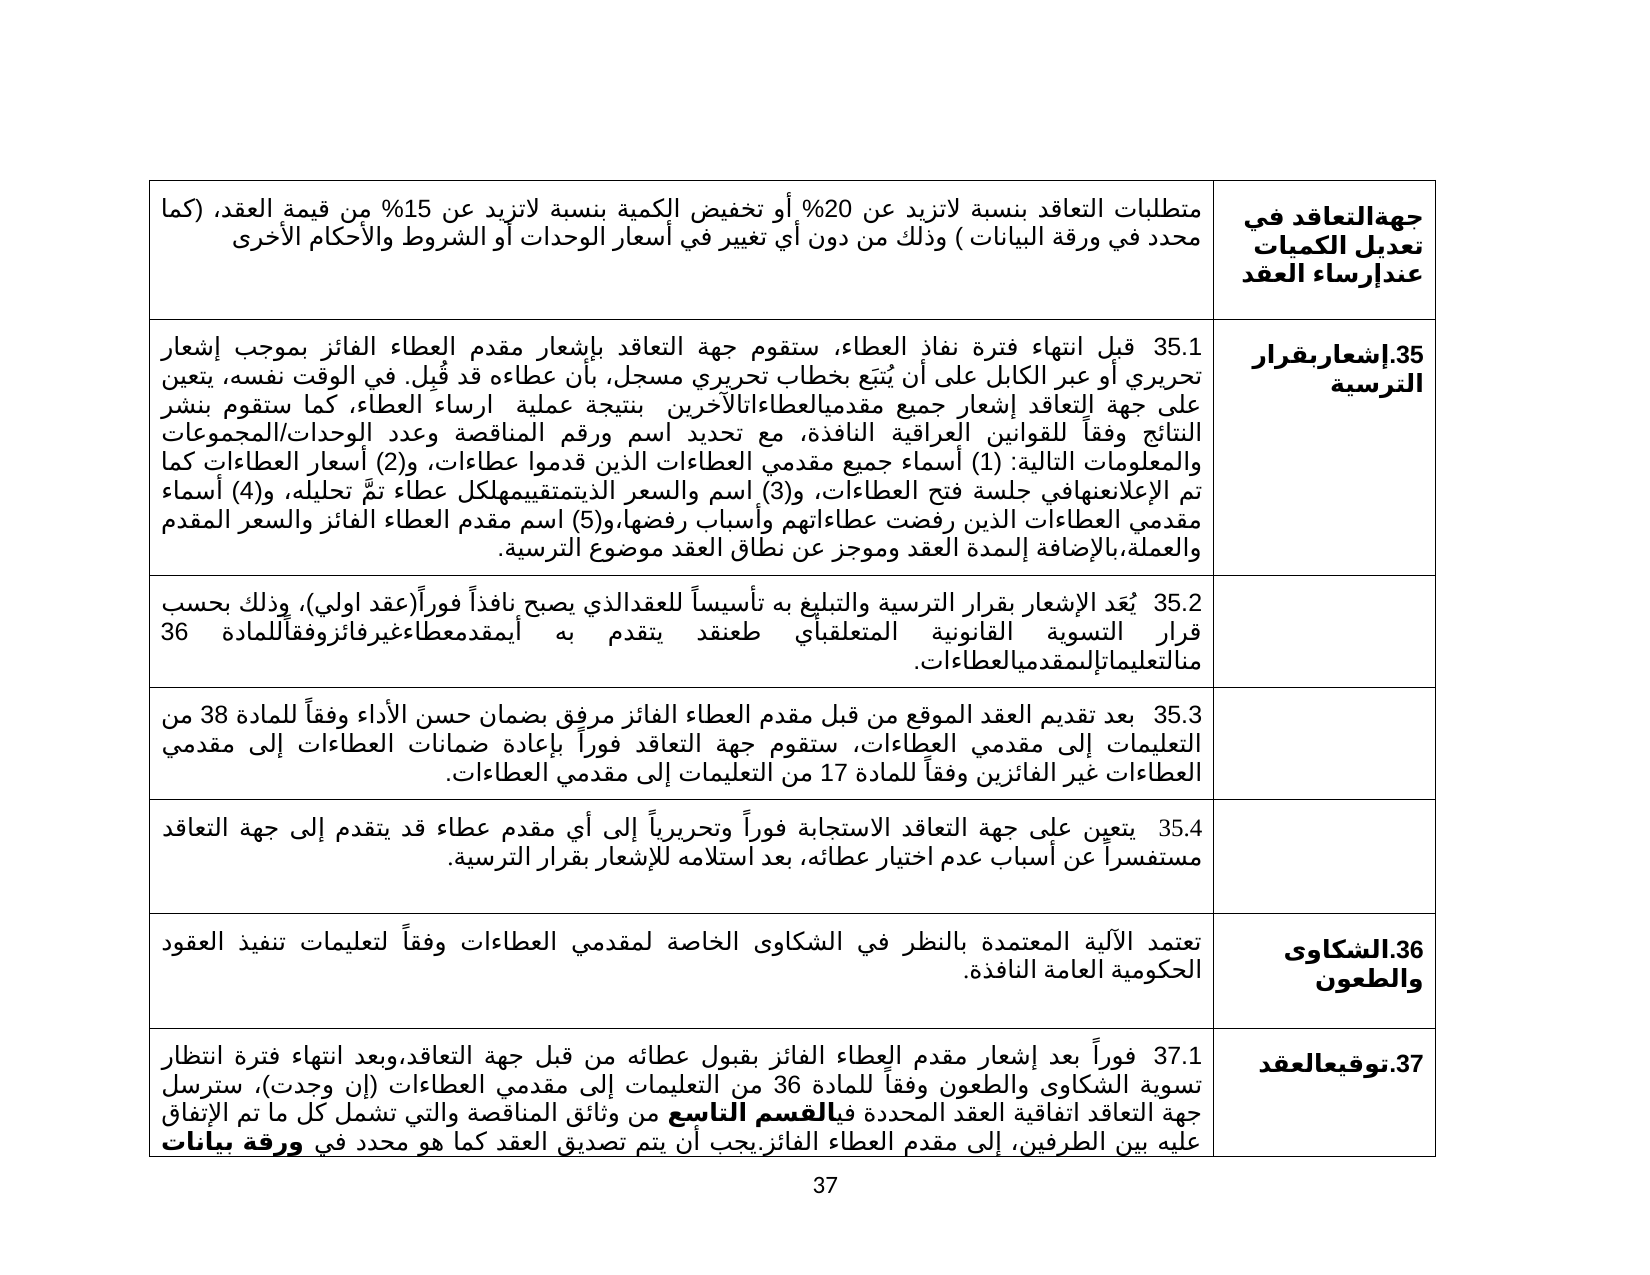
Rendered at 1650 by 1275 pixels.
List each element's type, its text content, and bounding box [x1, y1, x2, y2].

table_cell [1214, 688, 1435, 799]
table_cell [150, 181, 1213, 319]
table_cell [1214, 800, 1435, 913]
table_cell [1214, 576, 1435, 687]
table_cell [1214, 181, 1435, 319]
table_cell 35.1 قبل انتهاء فترة نفاذ العطاء، ستقوم جهة التعاقد بإشعار مقدم العطاء الفائز بموجب إشعار تحريري أو عبر الكابل على أن يُتبَع بخطاب تحريري مسجل، بأن عطاءه قد قُبِل. في الوقت نفسه، يتعين على جهة التعاقد إشعار جميع مقدميالعطاءاتالآخرين بنتيجة عملية ارساء العطاء، كما ستقوم بنشر النتائج وفقاً للقوانين العراقية النافذة، مع تحديد اسم ورقم المناقصة وعدد الوحدات/المجموعات والمعلومات التالية: (1) أسماء جميع مقدمي العطاءات الذين قدموا عطاءات، و(2) أسعار العطاءات كما تم الإعلانعنهافي جلسة فتح العطاءات، و(3) اسم والسعر الذيتمتقييمهلكل عطاء تمَّ تحليله، و(4) أسماء مقدمي العطاءات الذين رفضت عطاءاتهم وأسباب رفضها،و(5) اسم مقدم العطاء الفائز والسعر المقدم والعملة،بالإضافة إلىمدة العقد وموجز عن نطاق العقد موضوع الترسية. [150, 320, 1213, 575]
table_cell 35.4 يتعين على جهة التعاقد الاستجابة فوراً وتحريرياً إلى أي مقدم عطاء قد يتقدم إلى جهة التعاقد مستفسراً عن أسباب عدم اختيار عطائه، بعد استلامه للإشعار بقرار الترسية. [150, 800, 1213, 913]
table_cell 35.إشعاربقرار الترسية [1214, 320, 1435, 575]
table_cell 36.الشكاوى والطعون [1214, 914, 1435, 1027]
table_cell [150, 1029, 1213, 1156]
table_cell تعتمد الآلية المعتمدة بالنظر في الشكاوى الخاصة لمقدمي العطاءات وفقاً لتعليمات تنفيذ العقود الحكومية العامة النافذة. [150, 914, 1213, 1027]
table_cell 37.توقيعالعقد [1214, 1029, 1435, 1156]
table_cell 35.3 بعد تقديم العقد الموقع من قبل مقدم العطاء الفائز مرفق بضمان حسن الأداء وفقاً للمادة 38 من التعليمات إلى مقدمي العطاءات، ستقوم جهة التعاقد فوراً بإعادة ضمانات العطاءات إلى مقدمي العطاءات غير الفائزين وفقاً للمادة 17 من التعليمات إلى مقدمي العطاءات. [150, 688, 1213, 799]
table_cell 35.2 يُعَد الإشعار بقرار الترسية والتبليغ به تأسيساً للعقدالذي يصبح نافذاً فوراً(عقد اولي)، وذلك بحسب قرار التسوية القانونية المتعلقبأي طعنقد يتقدم به أيمقدمعطاءغيرفائزوفقاًللمادة 36 منالتعليماتإلىمقدميالعطاءات. [150, 576, 1213, 687]
